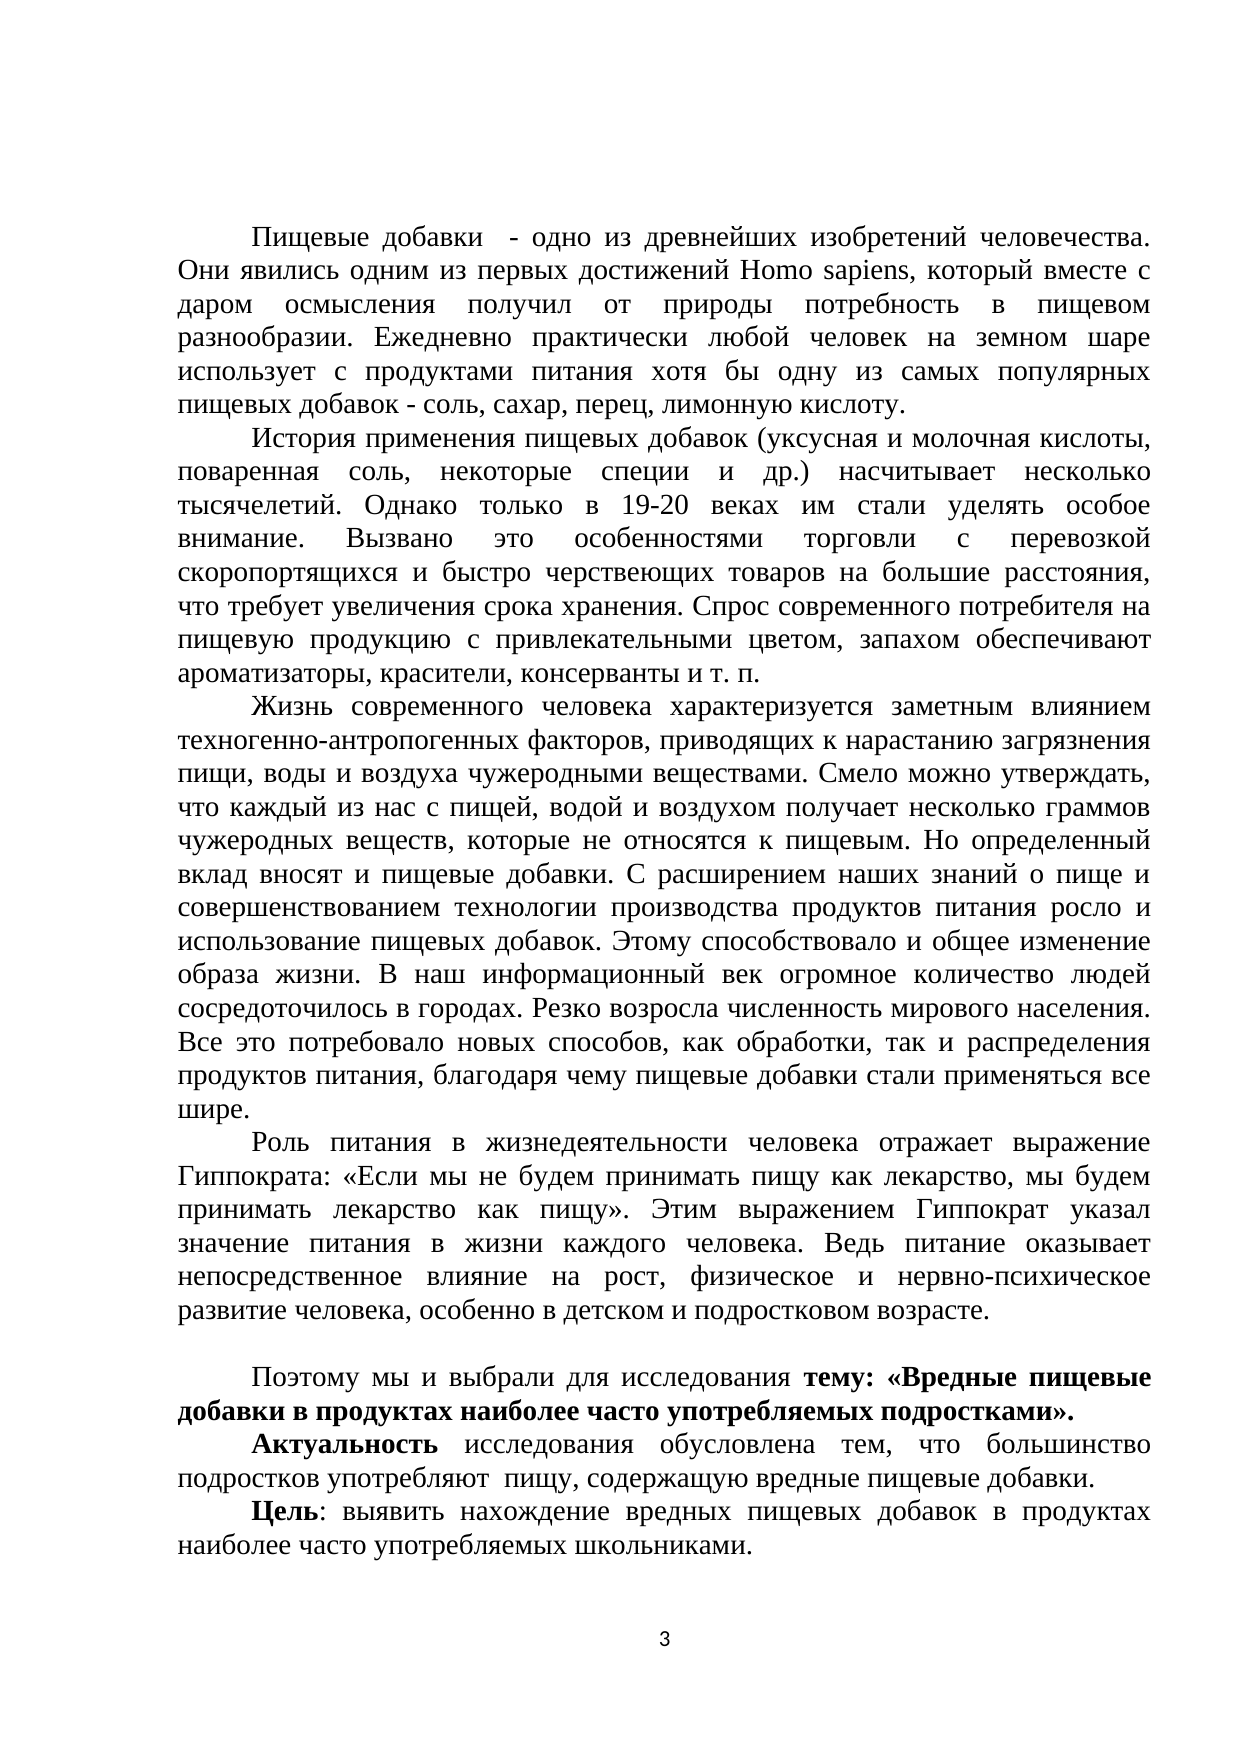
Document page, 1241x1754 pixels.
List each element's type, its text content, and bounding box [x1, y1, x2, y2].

text Цель: выявить нахождение вредных пищевых добавок в продуктах наиболее часто употребляемых школьниками. [177, 1493, 1152, 1560]
text Пищевые добавки - одно из древнейших изобретений человечества. Они явились одним из первых достижений Homo sapiens, который вместе с даром осмысления получил от природы потребность в пищевом разнообразии. Ежедневно практически любой человек на земном шаре использует с продуктами питания хотя бы одну из самых популярных пищевых добавок - соль, сахар, перец, лимонную кислоту. [177, 219, 1152, 420]
text История применения пищевых добавок (уксусная и молочная кислоты, поваренная соль, некоторые специи и др.) насчитывает несколько тысячелетий. Однако только в 19-20 веках им стали уделять особое внимание. Вызвано это особенностями торговли с перевозкой скоропортящихся и быстро черствеющих товаров на большие расстояния, что требует увеличения срока хранения. Спрос современного потребителя на пищевую продукцию с привлекательными цветом, запахом обеспечивают ароматизаторы, красители, консерванты и т. п. [177, 420, 1152, 688]
text Роль питания в жизнедеятельности человека отражает выражение Гиппократа: «Если мы не будем принимать пищу как лекарство, мы будем принимать лекарство как пищу». Этим выражением Гиппократ указал значение питания в жизни каждого человека. Ведь питание оказывает непосредственное влияние на рост, физическое и нервно-психическое развитие человека, особенно в детском и подростковом возрасте. [177, 1124, 1152, 1326]
text Поэтому мы и выбрали для исследования тему: «Вредные пищевые добавки в продуктах наиболее часто употребляемых подростками». [177, 1359, 1152, 1426]
text Жизнь современного человека характеризуется заметным влиянием техногенно-антропогенных факторов, приводящих к нарастанию загрязнения пищи, воды и воздуха чужеродными веществами. Смело можно утверждать, что каждый из нас с пищей, водой и воздухом получает несколько граммов чужеродных веществ, которые не относятся к пищевым. Но определенный вклад вносят и пищевые добавки. С расширением наших знаний о пище и совершенствованием технологии производства продуктов питания росло и использование пищевых добавок. Этому способствовало и общее изменение образа жизни. В наш информационный век огромное количество людей сосредоточилось в городах. Резко возросла численность мирового населения. Все это потребовало новых способов, как обработки, так и распределения продуктов питания, благодаря чему пищевые добавки стали применяться все шире. [177, 688, 1152, 1124]
text Актуальность исследования обусловлена тем, что большинство подростков употребляют пищу, содержащую вредные пищевые добавки. [177, 1426, 1152, 1493]
